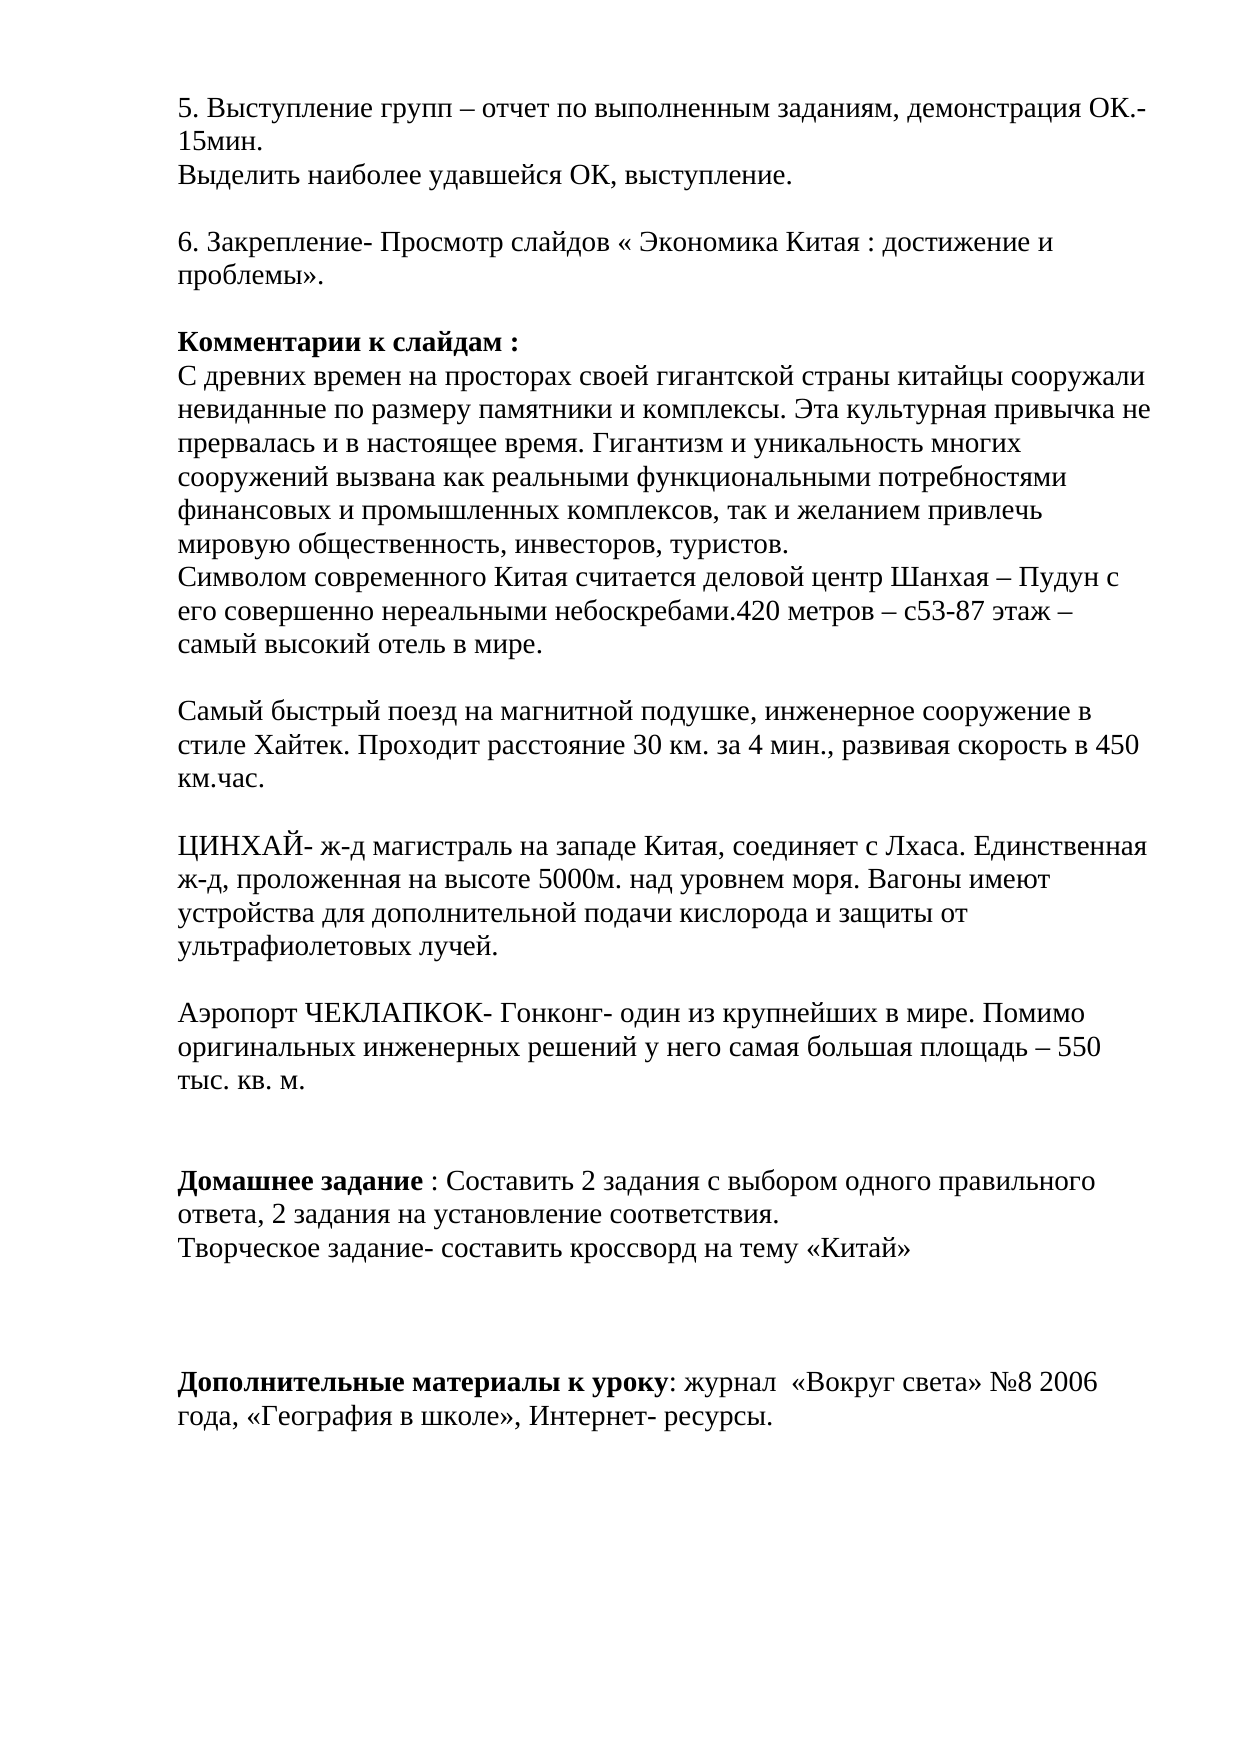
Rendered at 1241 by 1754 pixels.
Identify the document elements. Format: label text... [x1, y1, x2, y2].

text С древних времен на просторах своей гигантской страны китайцы сооружали невиданные по размеру памятники и комплексы. Эта культурная привычка не прервалась и в настоящее время. Гигантизм и уникальность многих сооружений вызвана как реальными функциональными потребностями финансовых и промышленных комплексов, так и желанием привлечь мировую общественность, инвесторов, туристов. [177, 358, 1152, 559]
text Комментарии к слайдам : [177, 324, 1152, 358]
text Аэропорт ЧЕКЛАПКОК- Гонконг- один из крупнейших в мире. Помимо оригинальных инженерных решений у него самая большая площадь – 550 тыс. кв. м. [177, 995, 1152, 1096]
text Самый быстрый поезд на магнитной подушке, инженерное сооружение в стиле Хайтек. Проходит расстояние 30 км. за 4 мин., развивая скорость в 450 км.час. [177, 693, 1152, 794]
text Символом современного Китая считается деловой центр Шанхая – Пудун с его совершенно нереальными небоскребами.420 метров – с53-87 этаж – самый высокий отель в мире. [177, 559, 1152, 660]
text Выделить наиболее удавшейся ОК, выступление. [177, 157, 1152, 190]
text Творческое задание- составить кроссворд на тему «Китай» [177, 1230, 1152, 1264]
text 6. Закрепление- Просмотр слайдов « Экономика Китая : достижение и проблемы». [177, 224, 1152, 291]
text Домашнее задание : Составить 2 задания с выбором одного правильного ответа, 2 задания на установление соответствия. [177, 1163, 1152, 1230]
text ЦИНХАЙ- ж-д магистраль на западе Китая, соединяет с Лхаса. Единственная ж-д, проложенная на высоте 5000м. над уровнем моря. Вагоны имеют устройства для дополнительной подачи кислорода и защиты от ультрафиолетовых лучей. [177, 828, 1152, 962]
text 5. Выступление групп – отчет по выполненным заданиям, демонстрация ОК.- 15мин. [177, 90, 1152, 157]
text Дополнительные материалы к уроку: журнал «Вокруг света» №8 2006 года, «География в школе», Интернет- ресурсы. [177, 1364, 1152, 1431]
